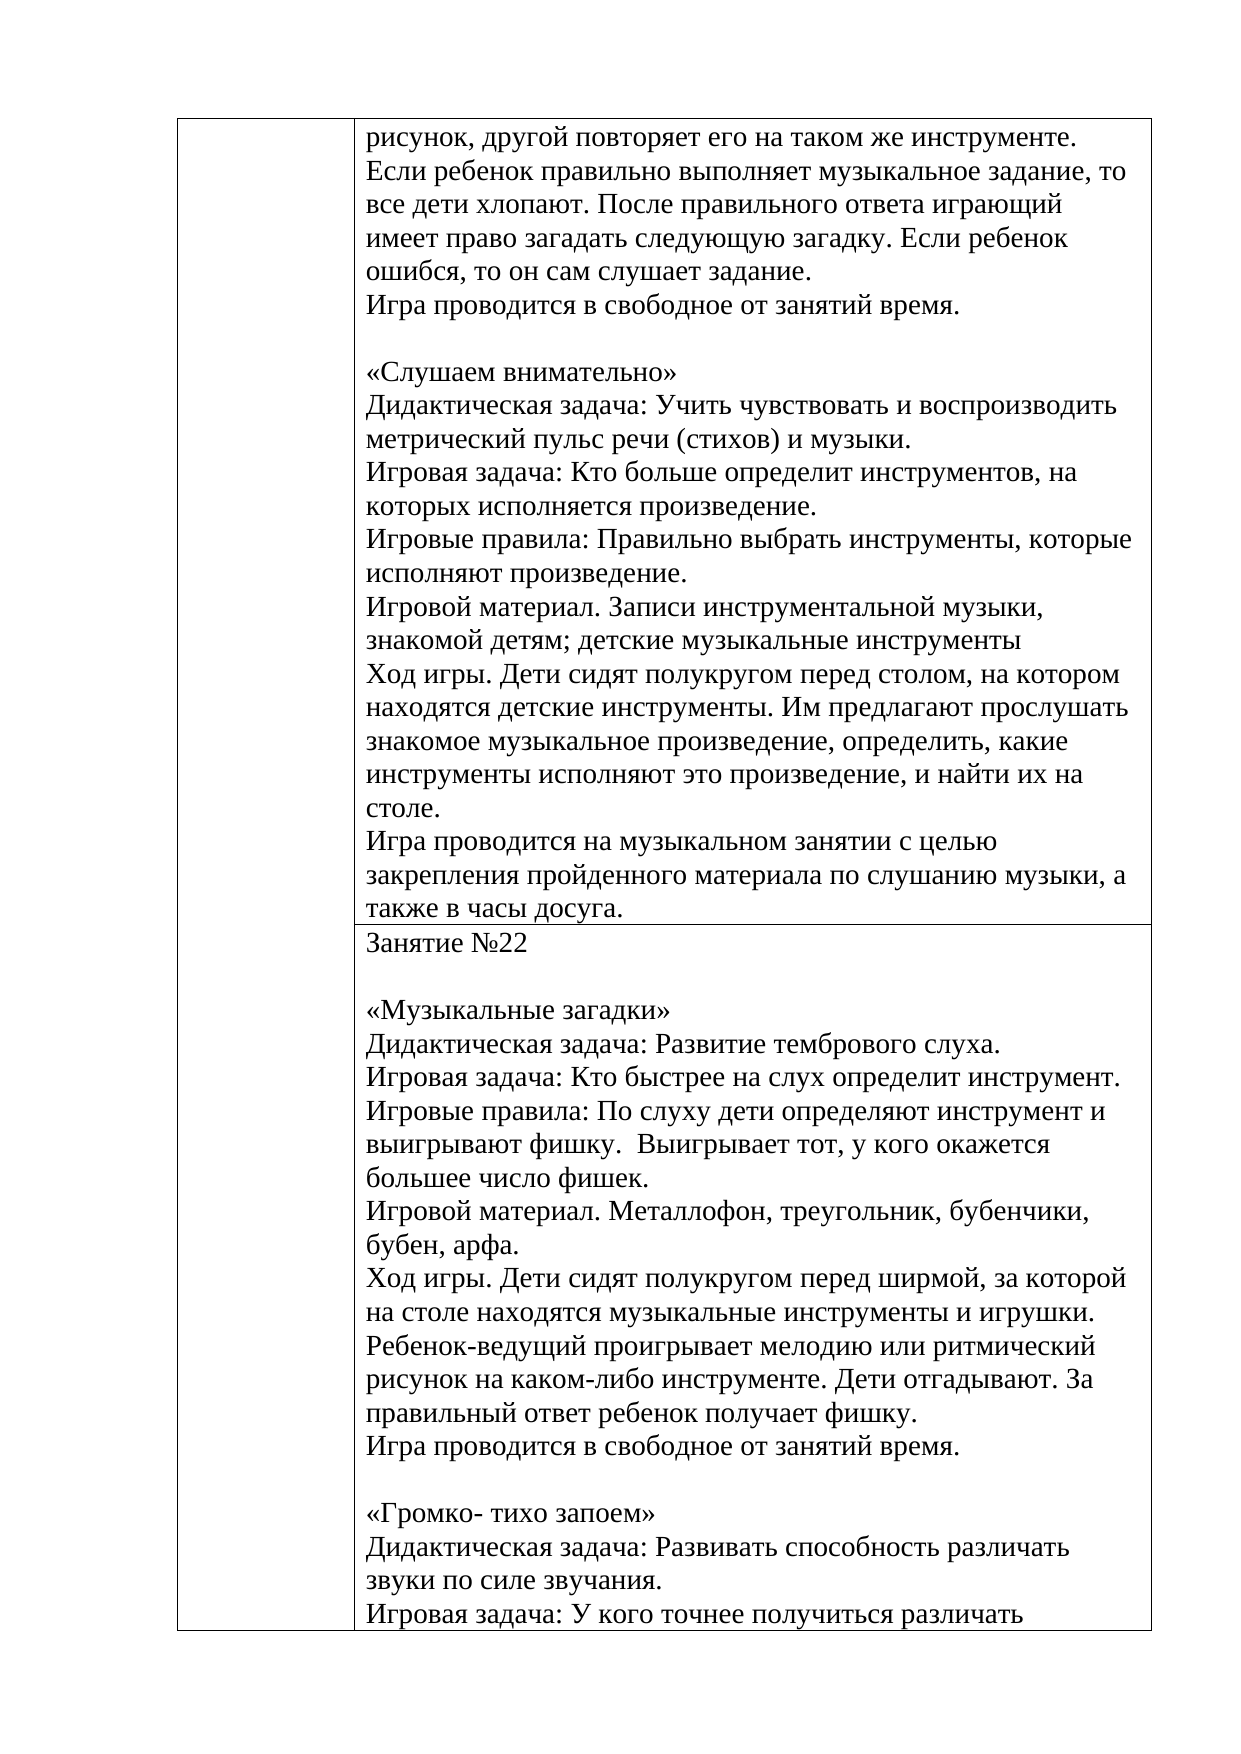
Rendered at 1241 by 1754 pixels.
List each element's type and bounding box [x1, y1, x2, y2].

table_cell [355, 119, 1151, 924]
table_cell [355, 925, 1151, 1629]
